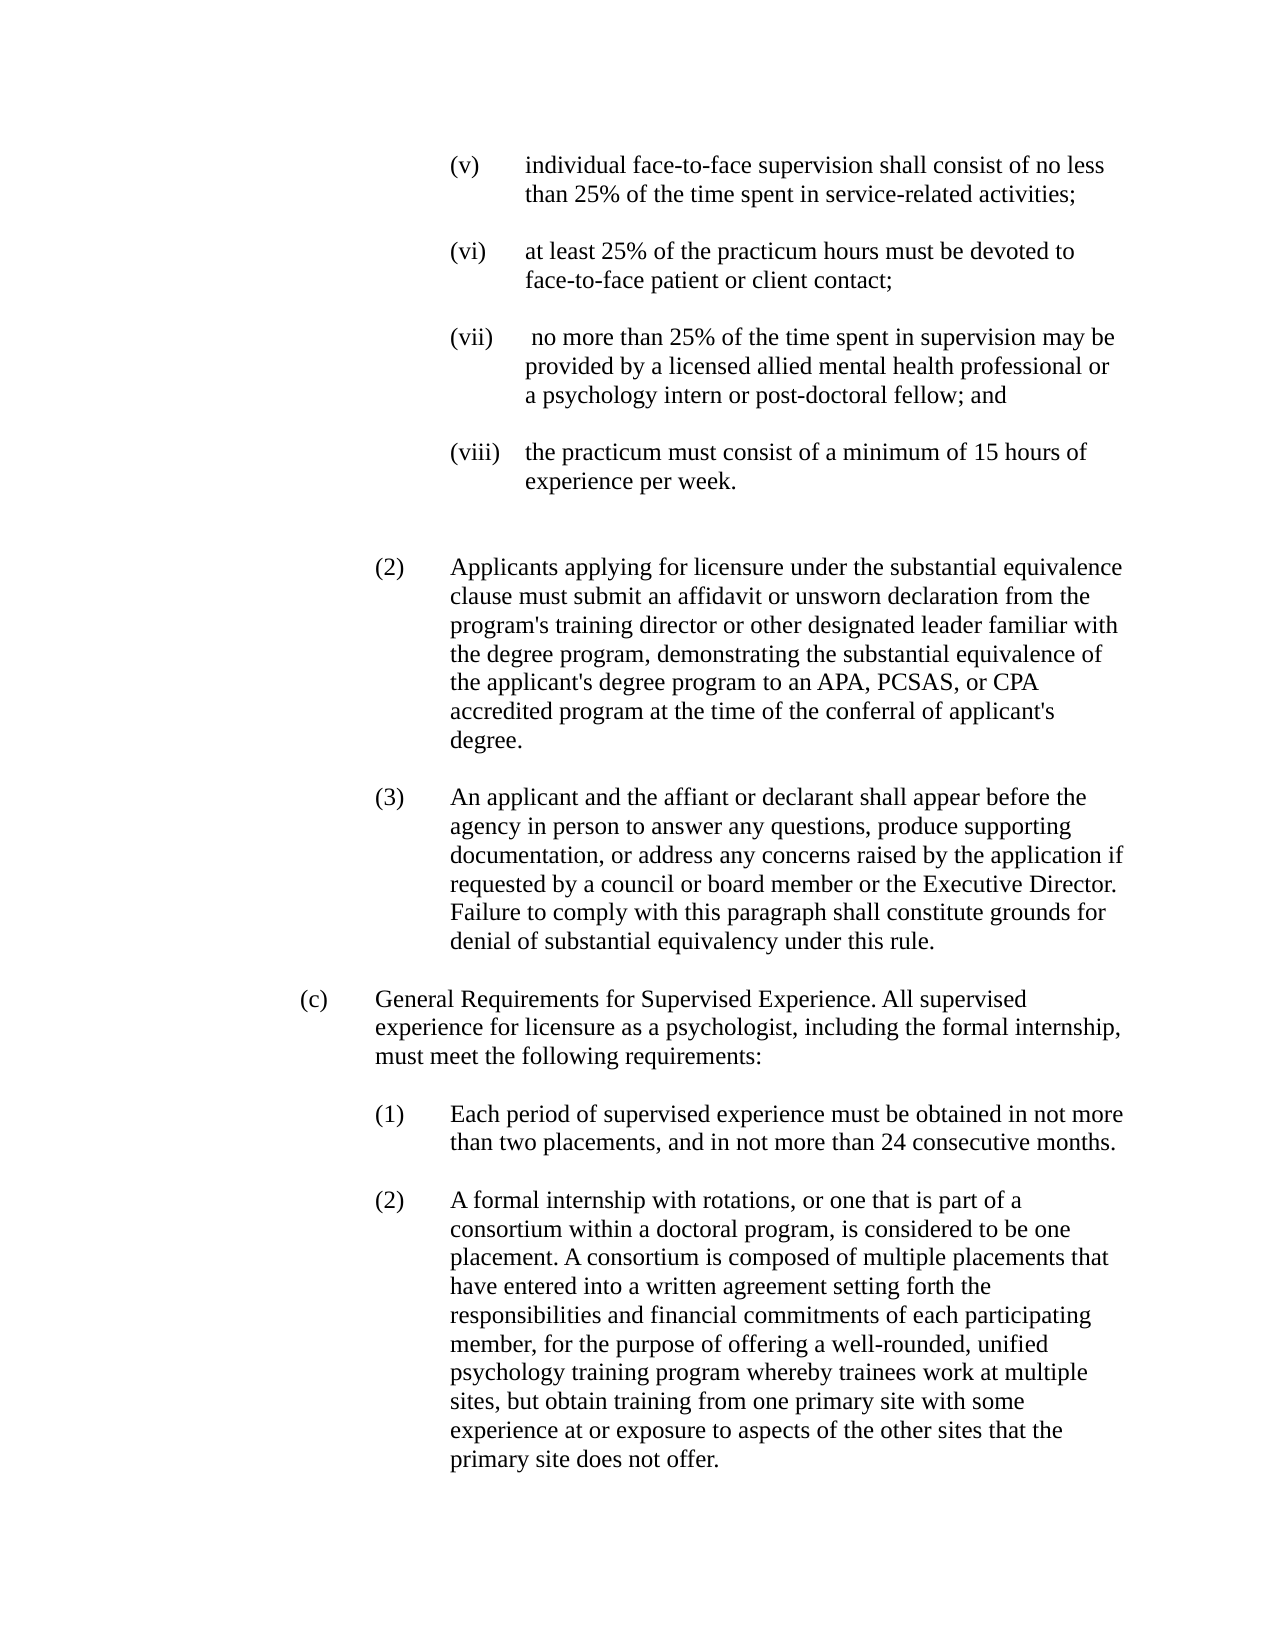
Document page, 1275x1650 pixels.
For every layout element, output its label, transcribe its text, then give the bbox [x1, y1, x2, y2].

text (vi) at least 25% of the practicum hours must be devoted to face-to-face patient or client contact; [450, 236, 1125, 294]
text (c) General Requirements for Supervised Experience. All supervised experience for licensure as a psychologist, including the formal internship, must meet the following requirements: [300, 984, 1125, 1070]
text (viii) the practicum must consist of a minimum of 15 hours of experience per week. [450, 437, 1125, 495]
text (1) Each period of supervised experience must be obtained in not more than two placements, and in not more than 24 consecutive months. [375, 1099, 1125, 1156]
text (2) Applicants applying for licensure under the substantial equivalence clause must submit an affidavit or unsworn declaration from the program's training director or other designated leader familiar with the degree program, demonstrating the substantial equivalence of the applicant's degree program to an APA, PCSAS, or CPA accredited program at the time of the conferral of applicant's degree. [375, 552, 1125, 754]
text (3) An applicant and the affiant or declarant shall appear before the agency in person to answer any questions, produce supporting documentation, or address any concerns raised by the application if requested by a council or board member or the Executive Director. Failure to comply with this paragraph shall constitute grounds for denial of substantial equivalency under this rule. [375, 782, 1125, 955]
text (v) individual face-to-face supervision shall consist of no less than 25% of the time spent in service-related activities; [450, 150, 1125, 207]
text (vii) no more than 25% of the time spent in supervision may be provided by a licensed allied mental health professional or a psychology intern or post-doctoral fellow; and [450, 322, 1125, 409]
text (2) A formal internship with rotations, or one that is part of a consortium within a doctoral program, is considered to be one placement. A consortium is composed of multiple placements that have entered into a written agreement setting forth the responsibilities and financial commitments of each participating member, for the purpose of offering a well-rounded, unified psychology training program whereby trainees work at multiple sites, but obtain training from one primary site with some experience at or exposure to aspects of the other sites that the primary site does not offer. [375, 1185, 1125, 1472]
